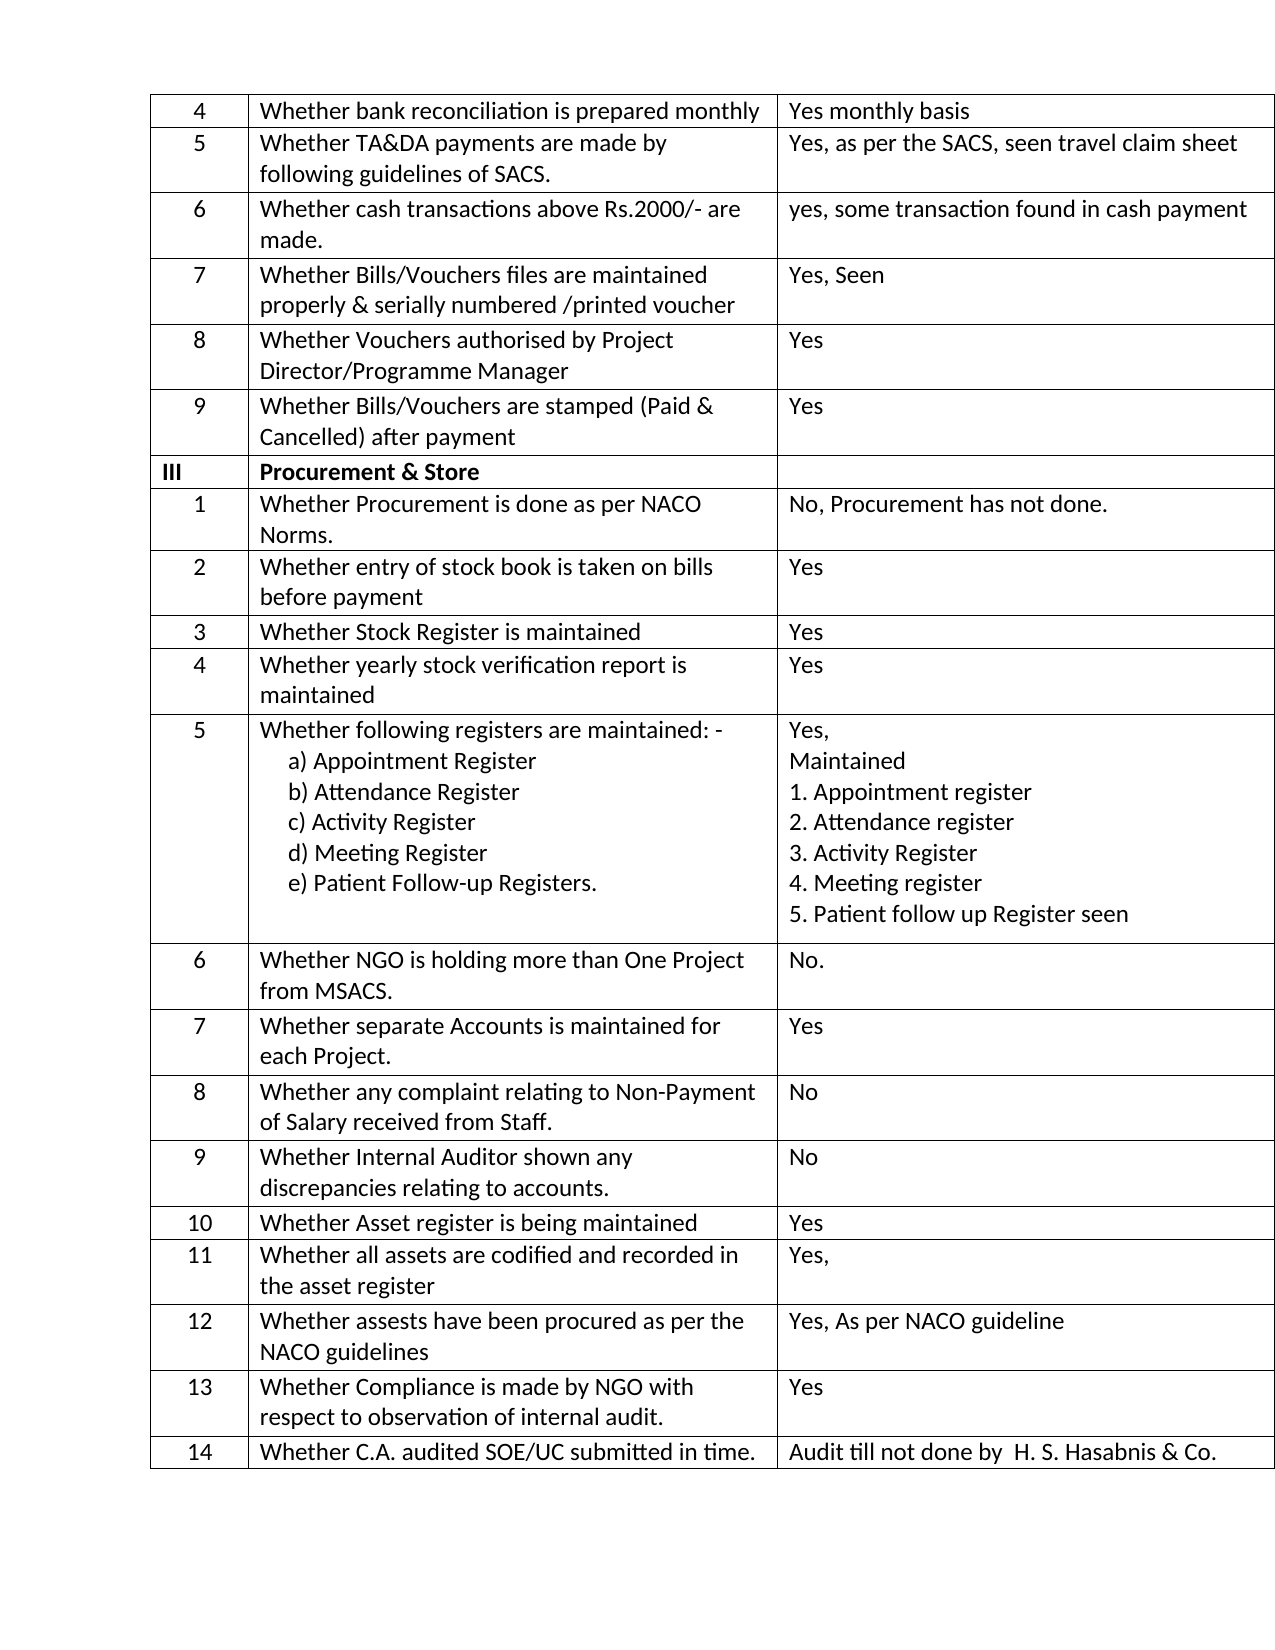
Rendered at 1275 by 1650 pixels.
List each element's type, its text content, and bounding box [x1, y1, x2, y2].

table_cell 8 [151, 1076, 248, 1140]
table_cell Whether Bills/Vouchers files are maintained properly & serially numbered /printed voucher [249, 259, 777, 323]
table_cell Whether NGO is holding more than One Project from MSACS. [249, 944, 777, 1009]
table_cell 7 [151, 1010, 248, 1074]
table_cell 4 [151, 649, 248, 714]
table_cell 14 [151, 1437, 248, 1468]
table_cell 8 [151, 325, 248, 389]
table_cell 12 [151, 1305, 248, 1370]
table_cell Yes, As per NACO guideline [778, 1305, 1274, 1370]
table_cell 11 [151, 1240, 248, 1304]
table_cell Whether Internal Auditor shown any discrepancies relating to accounts. [249, 1141, 777, 1206]
table_cell No [778, 1141, 1274, 1206]
table_cell Yes [778, 649, 1274, 714]
table_cell Whether any complaint relating to Non-Payment of Salary received from Staff. [249, 1076, 777, 1140]
table_cell Yes [778, 325, 1274, 389]
table_cell Whether cash transactions above Rs.2000/- are made. [249, 193, 777, 258]
table_cell 13 [151, 1371, 248, 1436]
table_cell Whether yearly stock verification report is maintained [249, 649, 777, 714]
table_cell Whether Vouchers authorised by Project Director/Programme Manager [249, 325, 777, 389]
table_cell Yes [778, 390, 1274, 455]
table_cell 2 [151, 551, 248, 615]
table_cell [778, 456, 1274, 487]
table_cell No. [778, 944, 1274, 1009]
table_cell yes, some transaction found in cash payment [778, 193, 1274, 258]
table_cell Yes [778, 616, 1274, 648]
table_cell Whether separate Accounts is maintained for each Project. [249, 1010, 777, 1074]
table_cell Yes [778, 1207, 1274, 1239]
table_cell Yes [778, 1010, 1274, 1074]
table_cell 6 [151, 944, 248, 1009]
table_cell 10 [151, 1207, 248, 1239]
table_cell Yes, Maintained 1. Appointment register 2. Attendance register 3. Activity Register 4. Meeting register 5. Patient follow up Register seen [778, 715, 1274, 943]
table_cell Whether TA&DA payments are made by following guidelines of SACS. [249, 128, 777, 192]
table_cell Whether Compliance is made by NGO with respect to observation of internal audit. [249, 1371, 777, 1436]
table_cell Whether all assets are codified and recorded in the asset register [249, 1240, 777, 1304]
table_cell Audit till not done by H. S. Hasabnis & Co. [778, 1437, 1274, 1468]
table_cell Procurement & Store [249, 456, 777, 487]
table_cell 7 [151, 259, 248, 323]
table_cell Whether Procurement is done as per NACO Norms. [249, 489, 777, 549]
table_cell Whether assests have been procured as per the NACO guidelines [249, 1305, 777, 1370]
table_cell Yes, Seen [778, 259, 1274, 323]
table_cell No, Procurement has not done. [778, 489, 1274, 549]
table_cell Yes, as per the SACS, seen travel claim sheet [778, 128, 1274, 192]
table_cell 6 [151, 193, 248, 258]
table_cell Whether following registers are maintained: - a) Appointment Register b) Attendance Register c) Activity Register d) Meeting Register e) Patient Follow-up Registers. [249, 715, 777, 943]
table_cell No [778, 1076, 1274, 1140]
table_cell Yes [778, 1371, 1274, 1436]
table_cell 9 [151, 1141, 248, 1206]
table_cell Whether entry of stock book is taken on bills before payment [249, 551, 777, 615]
table_cell 5 [151, 128, 248, 192]
table_cell Yes, [778, 1240, 1274, 1304]
table_cell Yes monthly basis [778, 95, 1274, 127]
table_cell Whether Bills/Vouchers are stamped (Paid & Cancelled) after payment [249, 390, 777, 455]
table_cell Whether Stock Register is maintained [249, 616, 777, 648]
table_cell 9 [151, 390, 248, 455]
table_cell III [151, 456, 248, 487]
table_cell Yes [778, 551, 1274, 615]
table_cell Whether C.A. audited SOE/UC submitted in time. [249, 1437, 777, 1468]
table_cell Whether Asset register is being maintained [249, 1207, 777, 1239]
table_cell 4 [151, 95, 248, 127]
table_cell 5 [151, 715, 248, 943]
table_cell 3 [151, 616, 248, 648]
table_cell 1 [151, 489, 248, 549]
table_cell Whether bank reconciliation is prepared monthly [249, 95, 777, 127]
